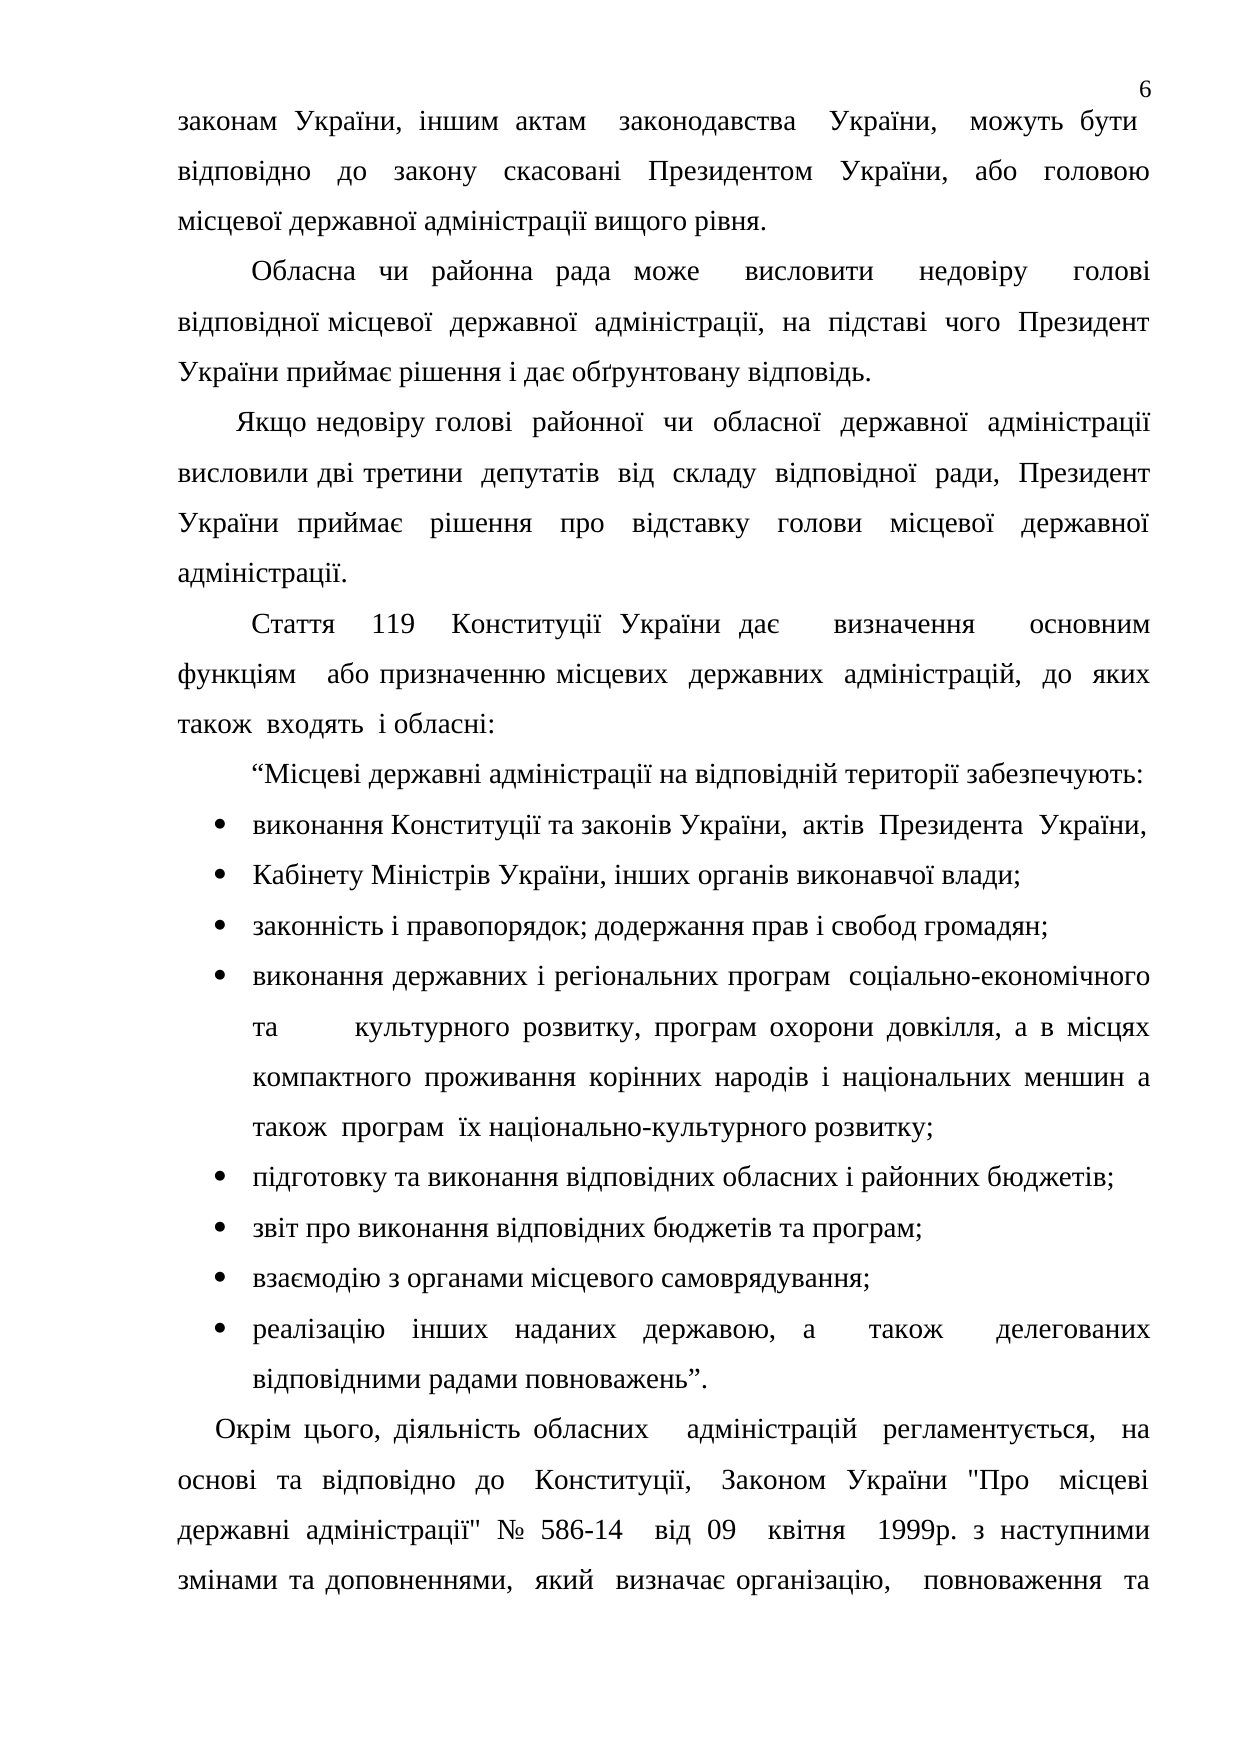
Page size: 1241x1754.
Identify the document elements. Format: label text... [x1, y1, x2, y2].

list реалізацію інших наданих державою, а також делегованих відповідними радами повноважень”. [215, 1311, 1152, 1395]
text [177, 1412, 1152, 1596]
text Стаття 119 Конституції України дає визначення основним функціям або призначенню місцевих державних адміністрацій, до яких також входять і обласні: [177, 606, 1152, 740]
list виконання державних і регіональних програм соціально-економічного та культурного розвитку, програм охорони довкілля, а в місцях компактного проживання корінних народів і національних меншин а також програм їх національно-культурного розвитку; [215, 958, 1152, 1143]
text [177, 103, 1152, 237]
list звіт про виконання відповідних бюджетів та програм; [215, 1210, 1152, 1244]
list Кабінету Міністрів України, інших органів виконавчої влади; [215, 857, 1152, 891]
text “Місцеві державні адміністрації на відповідній території забезпечують: [177, 757, 1152, 790]
text Якщо недовіру голові районної чи обласної державної адміністрації висловили дві третини депутатів від складу відповідної ради, Президент України приймає рішення про відставку голови місцевої державної адміністрації. [177, 404, 1152, 589]
list взаємодію з органами місцевого самоврядування; [215, 1260, 1152, 1294]
list виконання Конституції та законів України, актів Президента України, [215, 807, 1152, 841]
text Обласна чи районна рада може висловити недовіру голові відповідної місцевої державної адміністрації, на підставі чого Президент України приймає рішення і дає обґрунтовану відповідь. [177, 253, 1152, 388]
list законність і правопорядок; додержання прав і свобод громадян; [215, 908, 1152, 941]
list підготовку та виконання відповідних обласних і районних бюджетів; [215, 1159, 1152, 1193]
